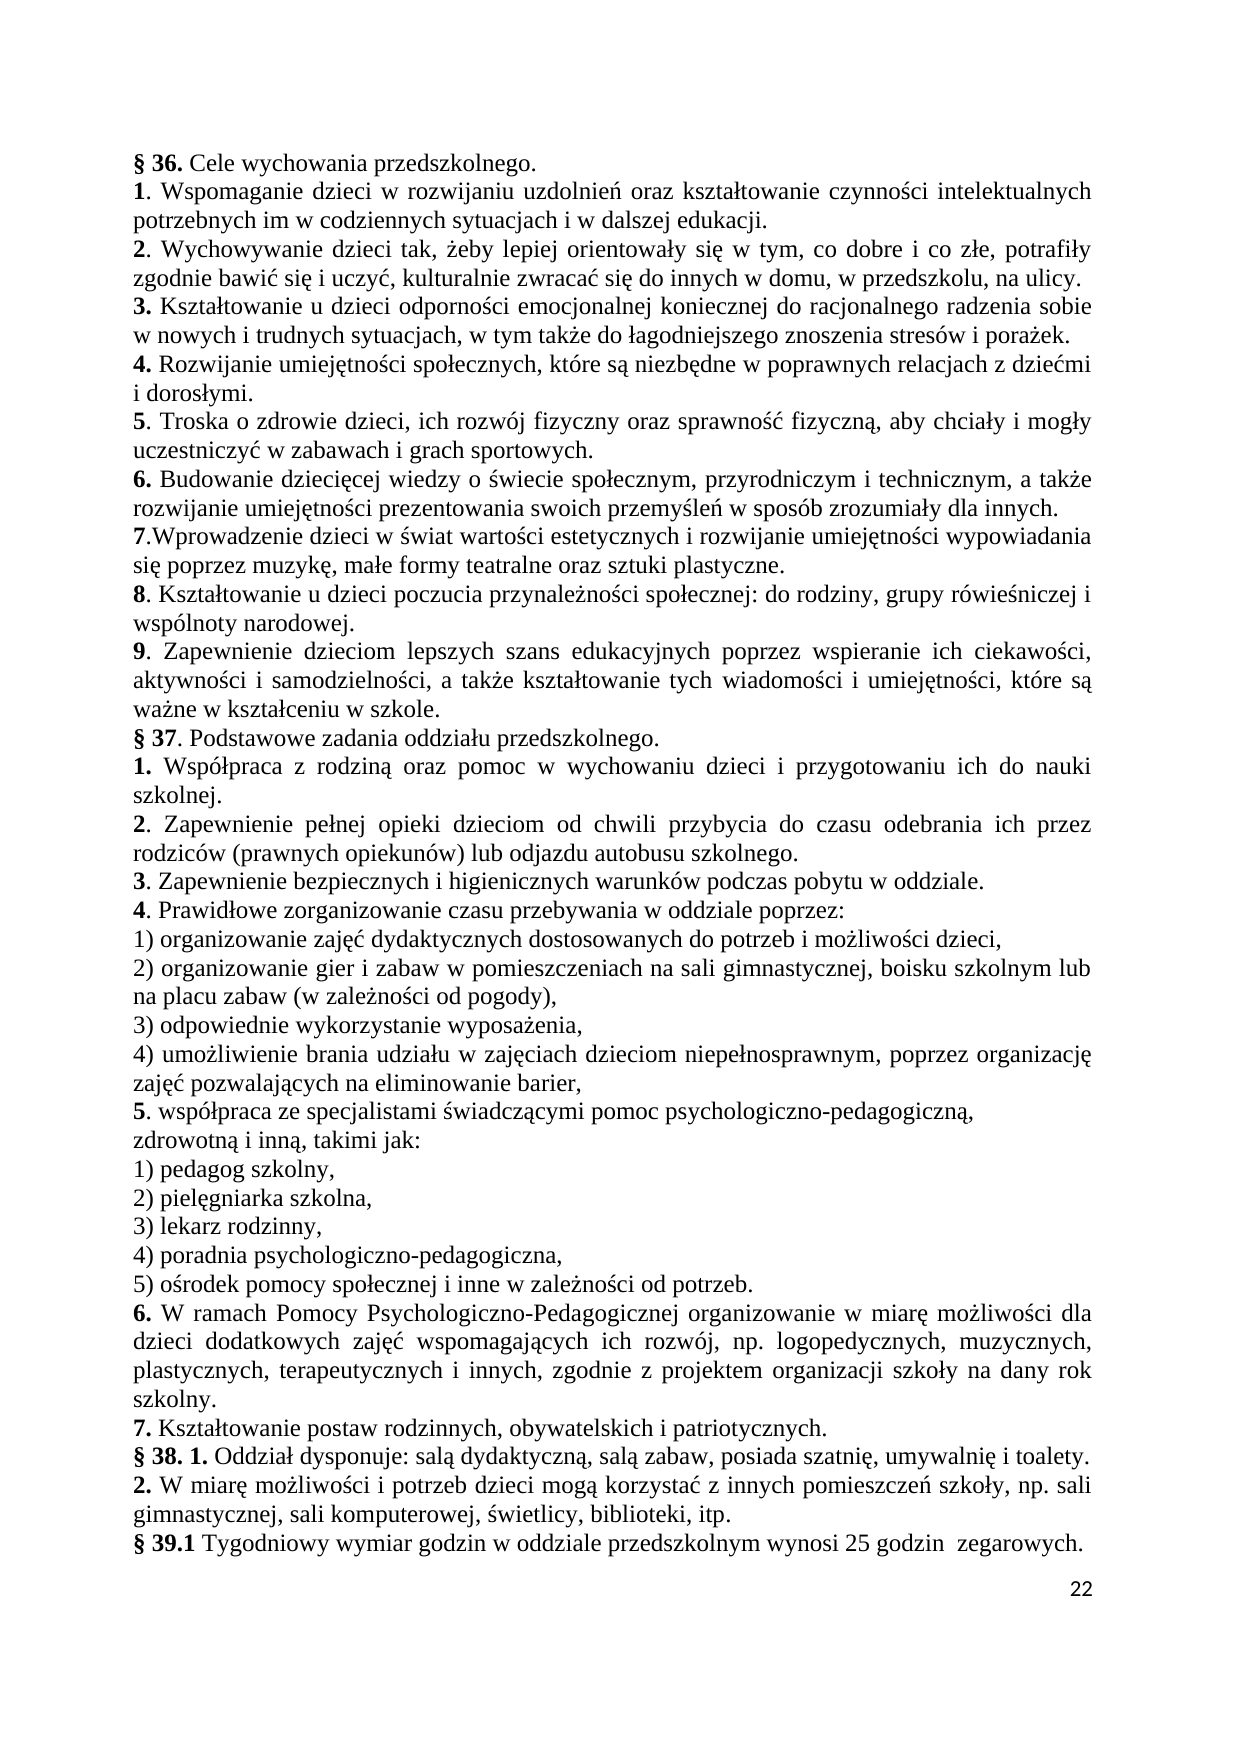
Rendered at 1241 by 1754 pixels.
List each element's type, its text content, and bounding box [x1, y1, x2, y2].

text § 39.1 Tygodniowy wymiar godzin w oddziale przedszkolnym wynosi 25 godzin zegarowych. [133, 1528, 1093, 1556]
text 4) poradnia psychologiczno-pedagogiczna, [133, 1240, 1093, 1269]
text 7.Wprowadzenie dzieci w świat wartości estetycznych i rozwijanie umiejętności wypowiadania się poprzez muzykę, małe formy teatralne oraz sztuki plastyczne. [133, 521, 1093, 579]
text 5. Troska o zdrowie dzieci, ich rozwój fizyczny oraz sprawność fizyczną, aby chciały i mogły uczestniczyć w zabawach i grach sportowych. [133, 406, 1093, 464]
text 3. Zapewnienie bezpiecznych i higienicznych warunków podczas pobytu w oddziale. [133, 866, 1093, 895]
text 2) organizowanie gier i zabaw w pomieszczeniach na sali gimnastycznej, boisku szkolnym lub na placu zabaw (w zależności od pogody), [133, 953, 1093, 1010]
text 2. Zapewnienie pełnej opieki dzieciom od chwili przybycia do czasu odebrania ich przez rodziców (prawnych opiekunów) lub odjazdu autobusu szkolnego. [133, 809, 1093, 866]
text 8. Kształtowanie u dzieci poczucia przynależności społecznej: do rodziny, grupy rówieśniczej i wspólnoty narodowej. [133, 579, 1093, 636]
text 2. Wychowywanie dzieci tak, żeby lepiej orientowały się w tym, co dobre i co złe, potrafiły zgodnie bawić się i uczyć, kulturalnie zwracać się do innych w domu, w przedszkolu, na ulicy. [133, 234, 1093, 291]
text 2. W miarę możliwości i potrzeb dzieci mogą korzystać z innych pomieszczeń szkoły, np. sali gimnastycznej, sali komputerowej, świetlicy, biblioteki, itp. [133, 1470, 1093, 1528]
text § 38. 1. Oddział dysponuje: salą dydaktyczną, salą zabaw, posiada szatnię, umywalnię i toalety. [133, 1441, 1093, 1470]
text 7. Kształtowanie postaw rodzinnych, obywatelskich i patriotycznych. [133, 1413, 1093, 1441]
text 1. Współpraca z rodziną oraz pomoc w wychowaniu dzieci i przygotowaniu ich do nauki szkolnej. [133, 751, 1093, 809]
text 5. współpraca ze specjalistami świadczącymi pomoc psychologiczno-pedagogiczną, [133, 1096, 1093, 1125]
text 4. Prawidłowe zorganizowanie czasu przebywania w oddziale poprzez: [133, 895, 1093, 924]
text 6. W ramach Pomocy Psychologiczno-Pedagogicznej organizowanie w miarę możliwości dla dzieci dodatkowych zajęć wspomagających ich rozwój, np. logopedycznych, muzycznych, plastycznych, terapeutycznych i innych, zgodnie z projektem organizacji szkoły na dany rok szkolny. [133, 1298, 1093, 1413]
text 1) organizowanie zajęć dydaktycznych dostosowanych do potrzeb i możliwości dzieci, [133, 924, 1093, 953]
text § 37. Podstawowe zadania oddziału przedszkolnego. [133, 723, 1093, 751]
text 5) ośrodek pomocy społecznej i inne w zależności od potrzeb. [133, 1269, 1093, 1298]
text 3) lekarz rodzinny, [133, 1211, 1093, 1240]
text 2) pielęgniarka szkolna, [133, 1183, 1093, 1211]
text zdrowotną i inną, takimi jak: [133, 1125, 1093, 1154]
text 3. Kształtowanie u dzieci odporności emocjonalnej koniecznej do racjonalnego radzenia sobie w nowych i trudnych sytuacjach, w tym także do łagodniejszego znoszenia stresów i porażek. [133, 291, 1093, 349]
text 6. Budowanie dziecięcej wiedzy o świecie społecznym, przyrodniczym i technicznym, a także rozwijanie umiejętności prezentowania swoich przemyśleń w sposób zrozumiały dla innych. [133, 464, 1093, 521]
text 4) umożliwienie brania udziału w zajęciach dzieciom niepełnosprawnym, poprzez organizację zajęć pozwalających na eliminowanie barier, [133, 1039, 1093, 1096]
text 4. Rozwijanie umiejętności społecznych, które są niezbędne w poprawnych relacjach z dziećmi i dorosłymi. [133, 349, 1093, 406]
text 9. Zapewnienie dzieciom lepszych szans edukacyjnych poprzez wspieranie ich ciekawości, aktywności i samodzielności, a także kształtowanie tych wiadomości i umiejętności, które są ważne w kształceniu w szkole. [133, 636, 1093, 723]
text § 36. Cele wychowania przedszkolnego. [133, 148, 1093, 176]
text 1) pedagog szkolny, [133, 1154, 1093, 1183]
text 1. Wspomaganie dzieci w rozwijaniu uzdolnień oraz kształtowanie czynności intelektualnych potrzebnych im w codziennych sytuacjach i w dalszej edukacji. [133, 176, 1093, 234]
text 3) odpowiednie wykorzystanie wyposażenia, [133, 1010, 1093, 1039]
